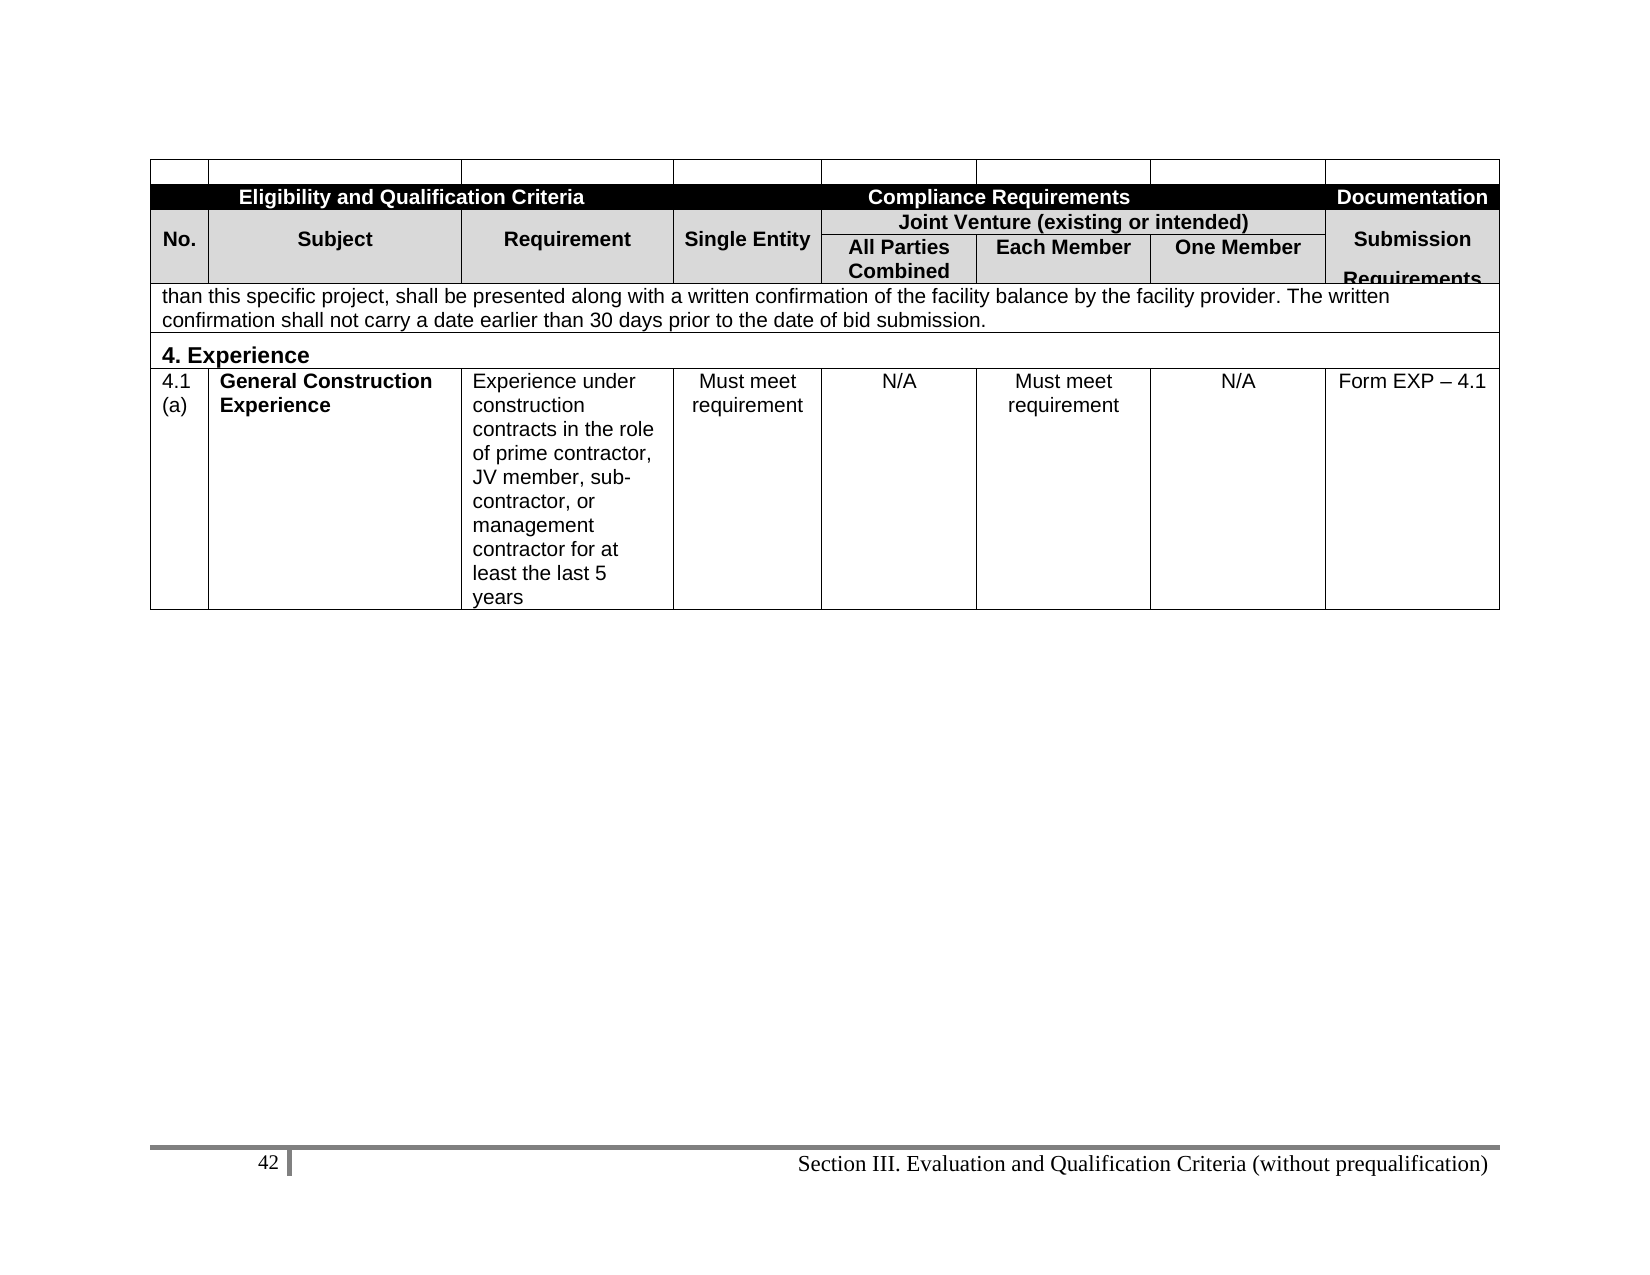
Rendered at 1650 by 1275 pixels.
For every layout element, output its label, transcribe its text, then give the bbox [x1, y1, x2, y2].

table_cell Must meet requirement [674, 369, 821, 609]
table_cell Form EXP – 4.1 [1326, 369, 1499, 609]
table_cell Submission Requirements [1326, 210, 1499, 283]
table_cell 4. Experience [151, 333, 1499, 368]
table_header [1151, 160, 1325, 184]
table_header [822, 160, 976, 184]
table_header [209, 160, 461, 184]
table_cell Must meet requirement [977, 369, 1150, 609]
table_header [1326, 160, 1499, 184]
table_cell One Member [1151, 235, 1325, 283]
table_cell Documentation [1326, 185, 1499, 209]
table_cell General Construction Experience [209, 369, 461, 609]
table_header [462, 160, 673, 184]
table_cell 4.1 (a) [151, 369, 208, 609]
table_cell N/A [822, 369, 976, 609]
table_header [151, 160, 208, 184]
table_cell All Parties Combined [822, 235, 976, 283]
table_cell No. [151, 210, 208, 283]
table_cell Requirement [462, 210, 673, 283]
table_cell Each Member [977, 235, 1150, 283]
table_header [977, 160, 1150, 184]
table_cell Joint Venture (existing or intended) [822, 210, 1325, 234]
table_cell Compliance Requirements [674, 185, 1325, 209]
table_cell N/A [1151, 369, 1325, 609]
table_header [674, 160, 821, 184]
table_cell Subject [209, 210, 461, 283]
table_cell Experience under construction contracts in the role of prime contractor, JV member, sub-contractor, or management contractor for at least the last 5 years [462, 369, 673, 609]
table_cell Single Entity [674, 210, 821, 283]
table_cell Eligibility and Qualification Criteria [151, 185, 673, 209]
